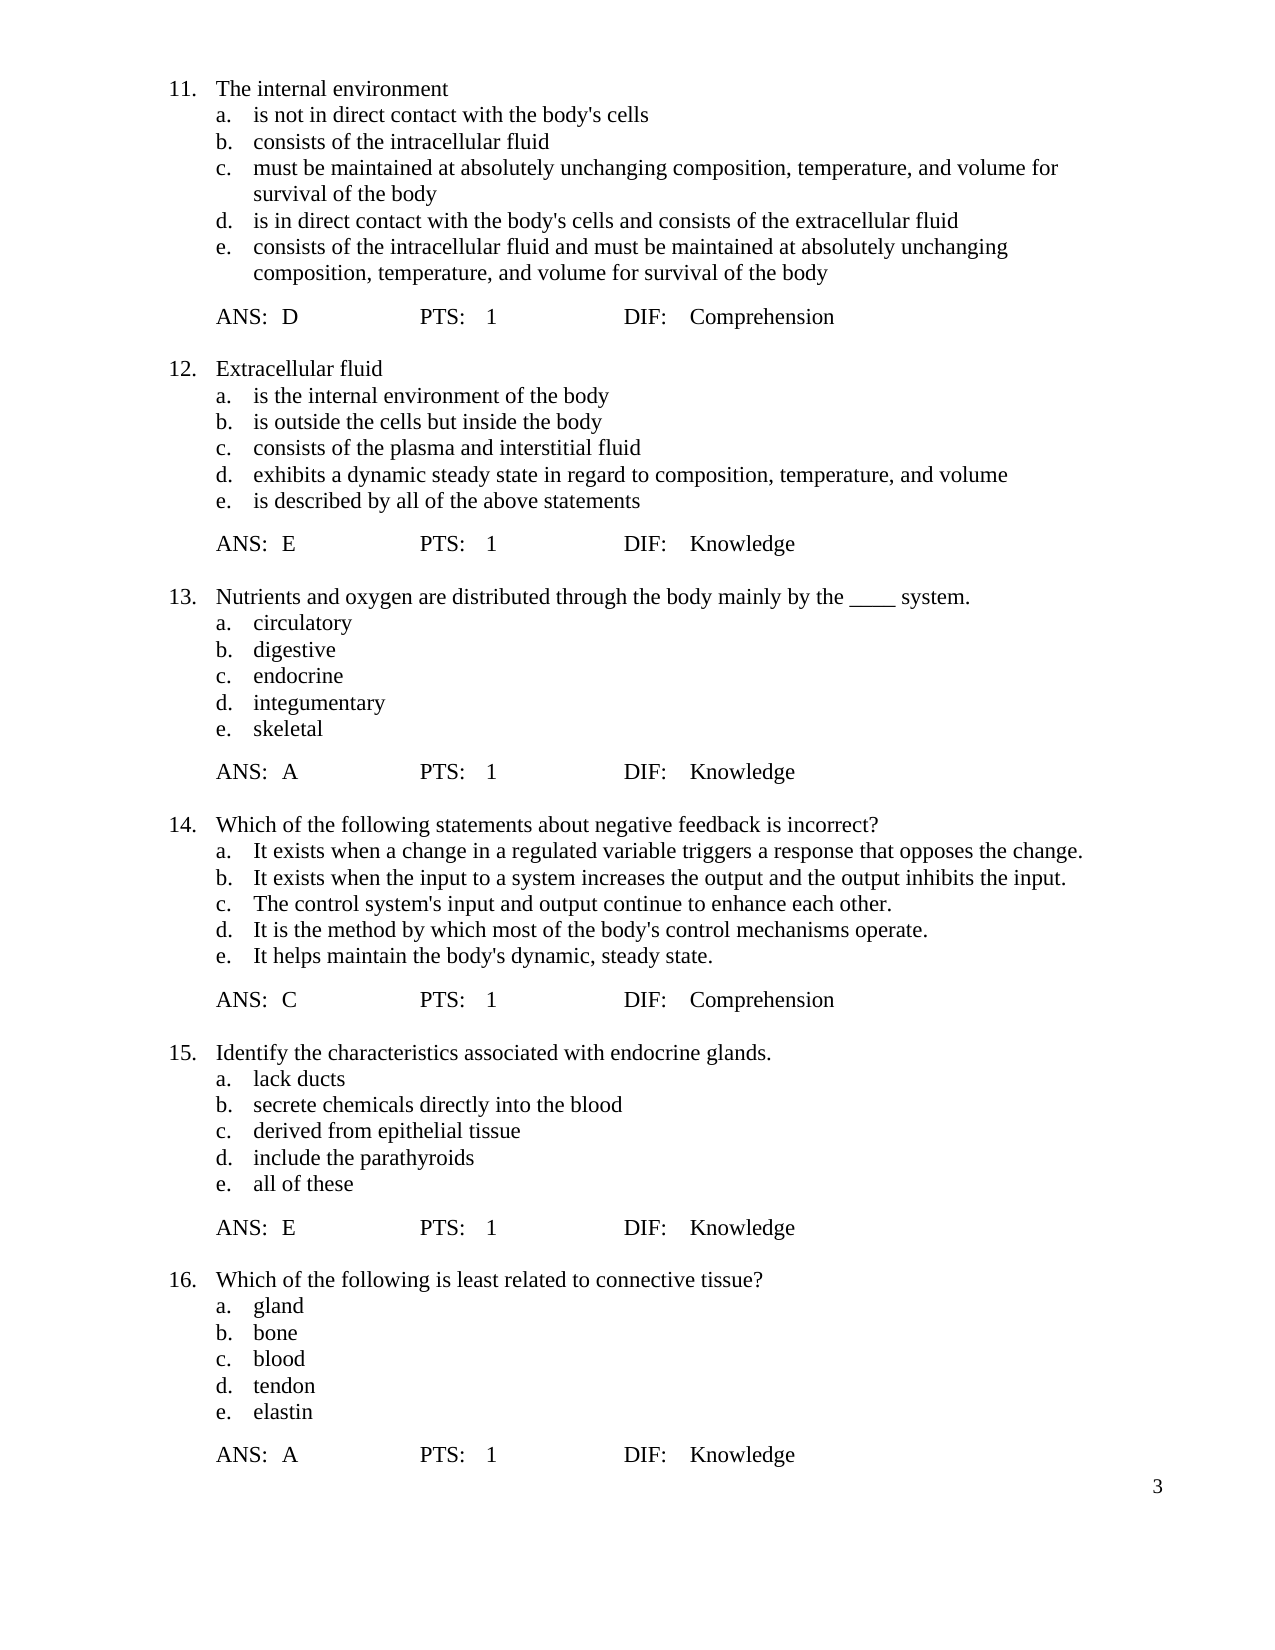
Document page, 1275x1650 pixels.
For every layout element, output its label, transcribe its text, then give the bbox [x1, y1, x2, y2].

table_cell It is the method by which most of the body's control mechanisms operate. [249, 916, 1092, 943]
table_cell c. [211, 890, 248, 916]
table_cell b. [211, 128, 248, 154]
table_cell consists of the intracellular fluid [249, 128, 1092, 154]
table_cell e. [211, 1170, 248, 1197]
text 16. Which of the following is least related to connective tissue? [150, 1266, 1162, 1293]
table_cell The control system's input and output continue to enhance each other. [249, 890, 1092, 916]
table_cell b. [211, 1091, 248, 1118]
table_header a. [211, 610, 248, 636]
table_header a. [211, 837, 248, 863]
table_cell c. [211, 1345, 248, 1372]
text ANS: E PTS: 1 DIF: Knowledge [216, 1213, 1162, 1240]
table_cell e. [211, 233, 248, 286]
table_cell integumentary [249, 689, 1092, 715]
text 15. Identify the characteristics associated with endocrine glands. [150, 1038, 1162, 1065]
text 11. The internal environment [150, 75, 1162, 101]
table_cell is described by all of the above statements [249, 487, 1092, 513]
table_cell consists of the intracellular fluid and must be maintained at absolutely unchanging composition, temperature, and volume for survival of the body [249, 233, 1092, 286]
table_cell bone [249, 1319, 1092, 1345]
table_cell is outside the cells but inside the body [249, 408, 1092, 434]
table_cell must be maintained at absolutely unchanging composition, temperature, and volume for survival of the body [249, 154, 1092, 207]
table_header It exists when a change in a regulated variable triggers a response that opposes the change. [249, 837, 1092, 863]
table_cell d. [211, 461, 248, 487]
table_cell skeletal [249, 715, 1092, 741]
table_cell It helps maintain the body's dynamic, steady state. [249, 943, 1092, 969]
table_cell consists of the plasma and interstitial fluid [249, 435, 1092, 461]
text ANS: A PTS: 1 DIF: Knowledge [216, 1441, 1162, 1468]
table_cell derived from epithelial tissue [249, 1118, 1092, 1144]
table_cell e. [211, 943, 248, 969]
table_cell digestive [249, 636, 1092, 662]
table_header a. [211, 101, 248, 128]
table_cell d. [211, 1372, 248, 1398]
table_cell c. [211, 1118, 248, 1144]
table_cell b. [211, 1319, 248, 1345]
table_cell elastin [249, 1398, 1092, 1424]
table_cell e. [211, 1398, 248, 1424]
text 14. Which of the following statements about negative feedback is incorrect? [150, 811, 1162, 837]
table_cell d. [211, 207, 248, 233]
text 13. Nutrients and oxygen are distributed through the body mainly by the ____ system. [150, 583, 1162, 609]
table_cell c. [211, 435, 248, 461]
table_cell exhibits a dynamic steady state in regard to composition, temperature, and volume [249, 461, 1092, 487]
table_cell include the parathyroids [249, 1144, 1092, 1170]
table_cell secrete chemicals directly into the blood [249, 1091, 1092, 1118]
table_header gland [249, 1293, 1092, 1319]
text ANS: C PTS: 1 DIF: Comprehension [216, 986, 1162, 1012]
table_cell all of these [249, 1170, 1092, 1197]
table_cell e. [211, 487, 248, 513]
table_header is not in direct contact with the body's cells [249, 101, 1092, 128]
table_header a. [211, 1065, 248, 1091]
table_header a. [211, 1293, 248, 1319]
table_cell b. [211, 408, 248, 434]
table_cell d. [211, 916, 248, 943]
table_cell b. [211, 636, 248, 662]
table_header a. [211, 382, 248, 408]
table_cell blood [249, 1345, 1092, 1372]
table_header circulatory [249, 610, 1092, 636]
table_cell It exists when the input to a system increases the output and the output inhibits the input. [249, 864, 1092, 890]
text ANS: D PTS: 1 DIF: Comprehension [216, 303, 1162, 329]
table_cell is in direct contact with the body's cells and consists of the extracellular fluid [249, 207, 1092, 233]
text ANS: E PTS: 1 DIF: Knowledge [216, 530, 1162, 557]
text ANS: A PTS: 1 DIF: Knowledge [216, 758, 1162, 784]
table_cell c. [211, 154, 248, 207]
table_cell tendon [249, 1372, 1092, 1398]
table_cell endocrine [249, 662, 1092, 688]
table_header lack ducts [249, 1065, 1092, 1091]
table_cell d. [211, 1144, 248, 1170]
table_header is the internal environment of the body [249, 382, 1092, 408]
text 12. Extracellular fluid [150, 355, 1162, 382]
table_cell e. [211, 715, 248, 741]
table_cell b. [211, 864, 248, 890]
table_cell c. [211, 662, 248, 688]
table_cell d. [211, 689, 248, 715]
